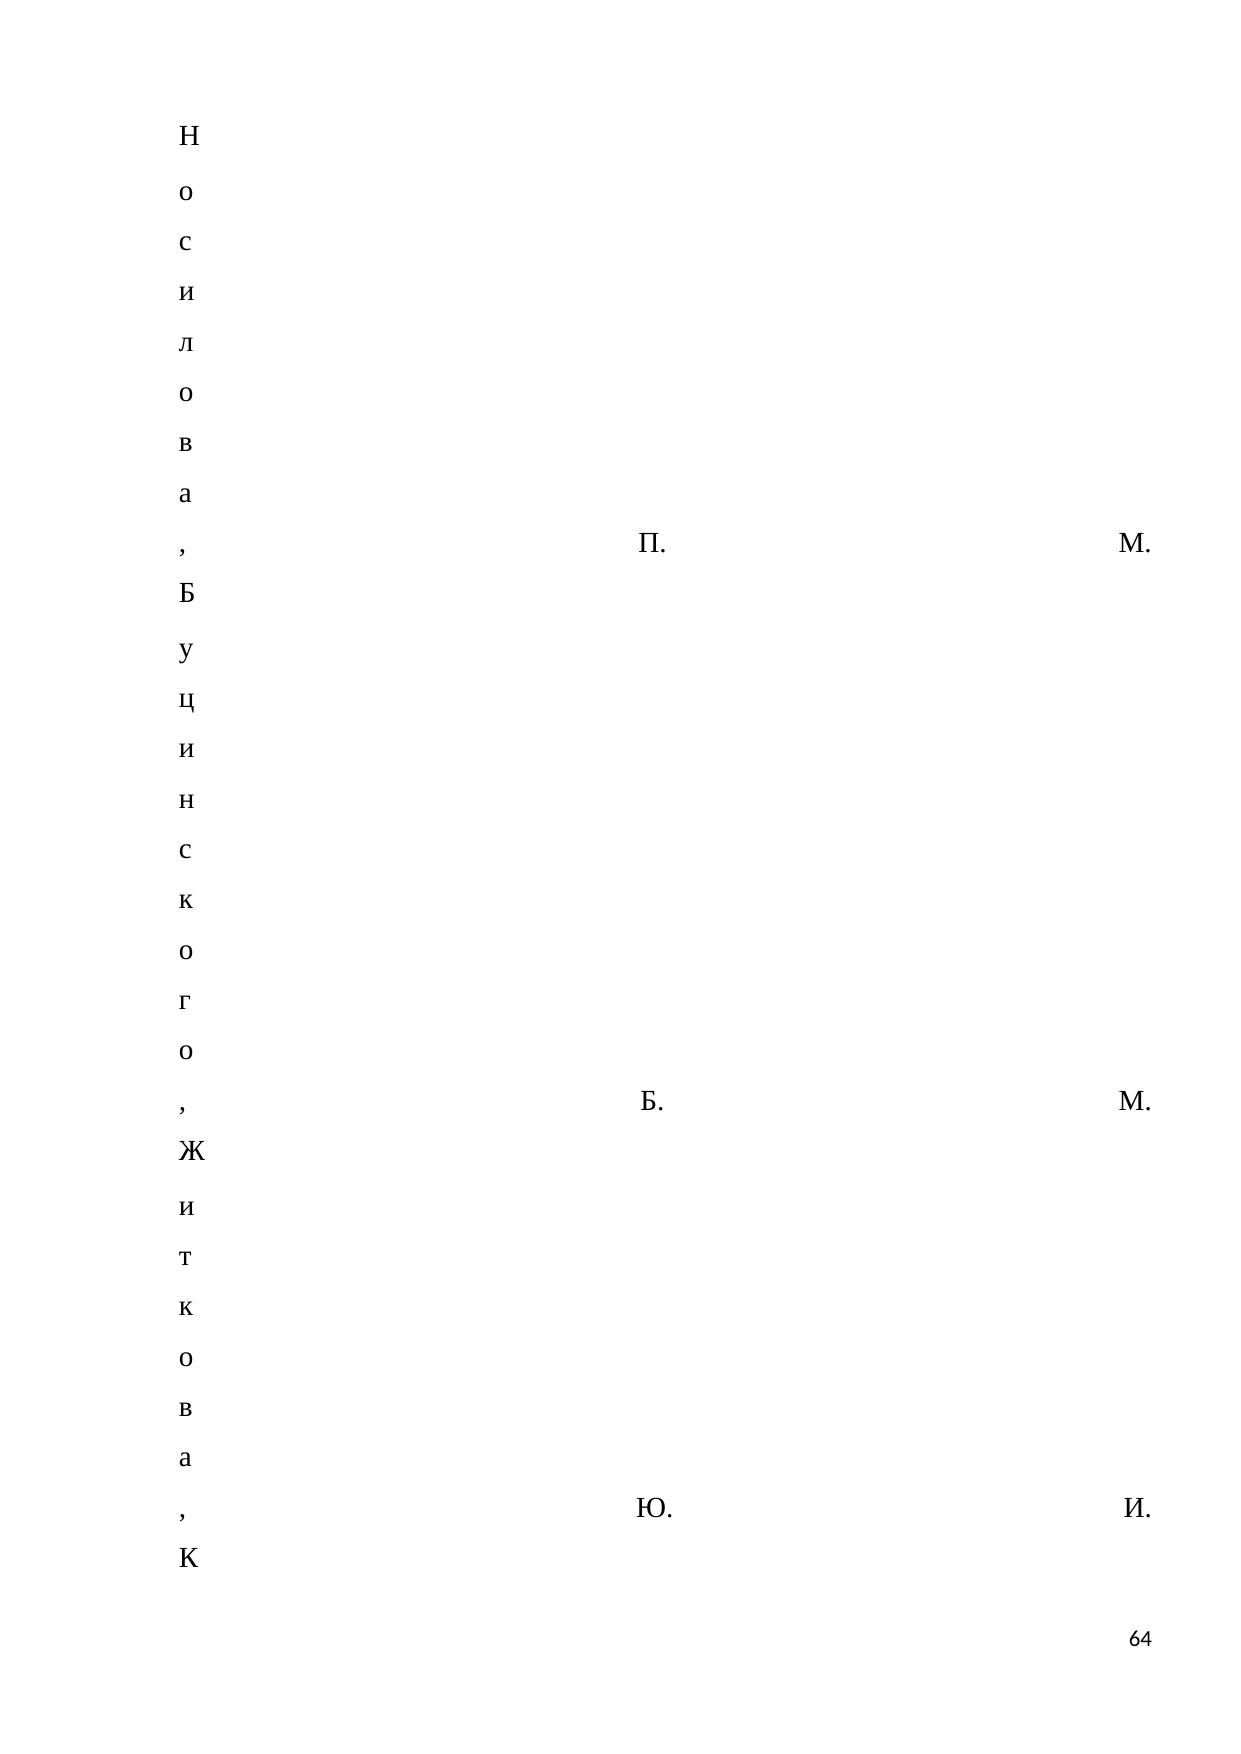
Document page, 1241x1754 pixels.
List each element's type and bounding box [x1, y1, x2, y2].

text [179, 118, 1152, 1578]
